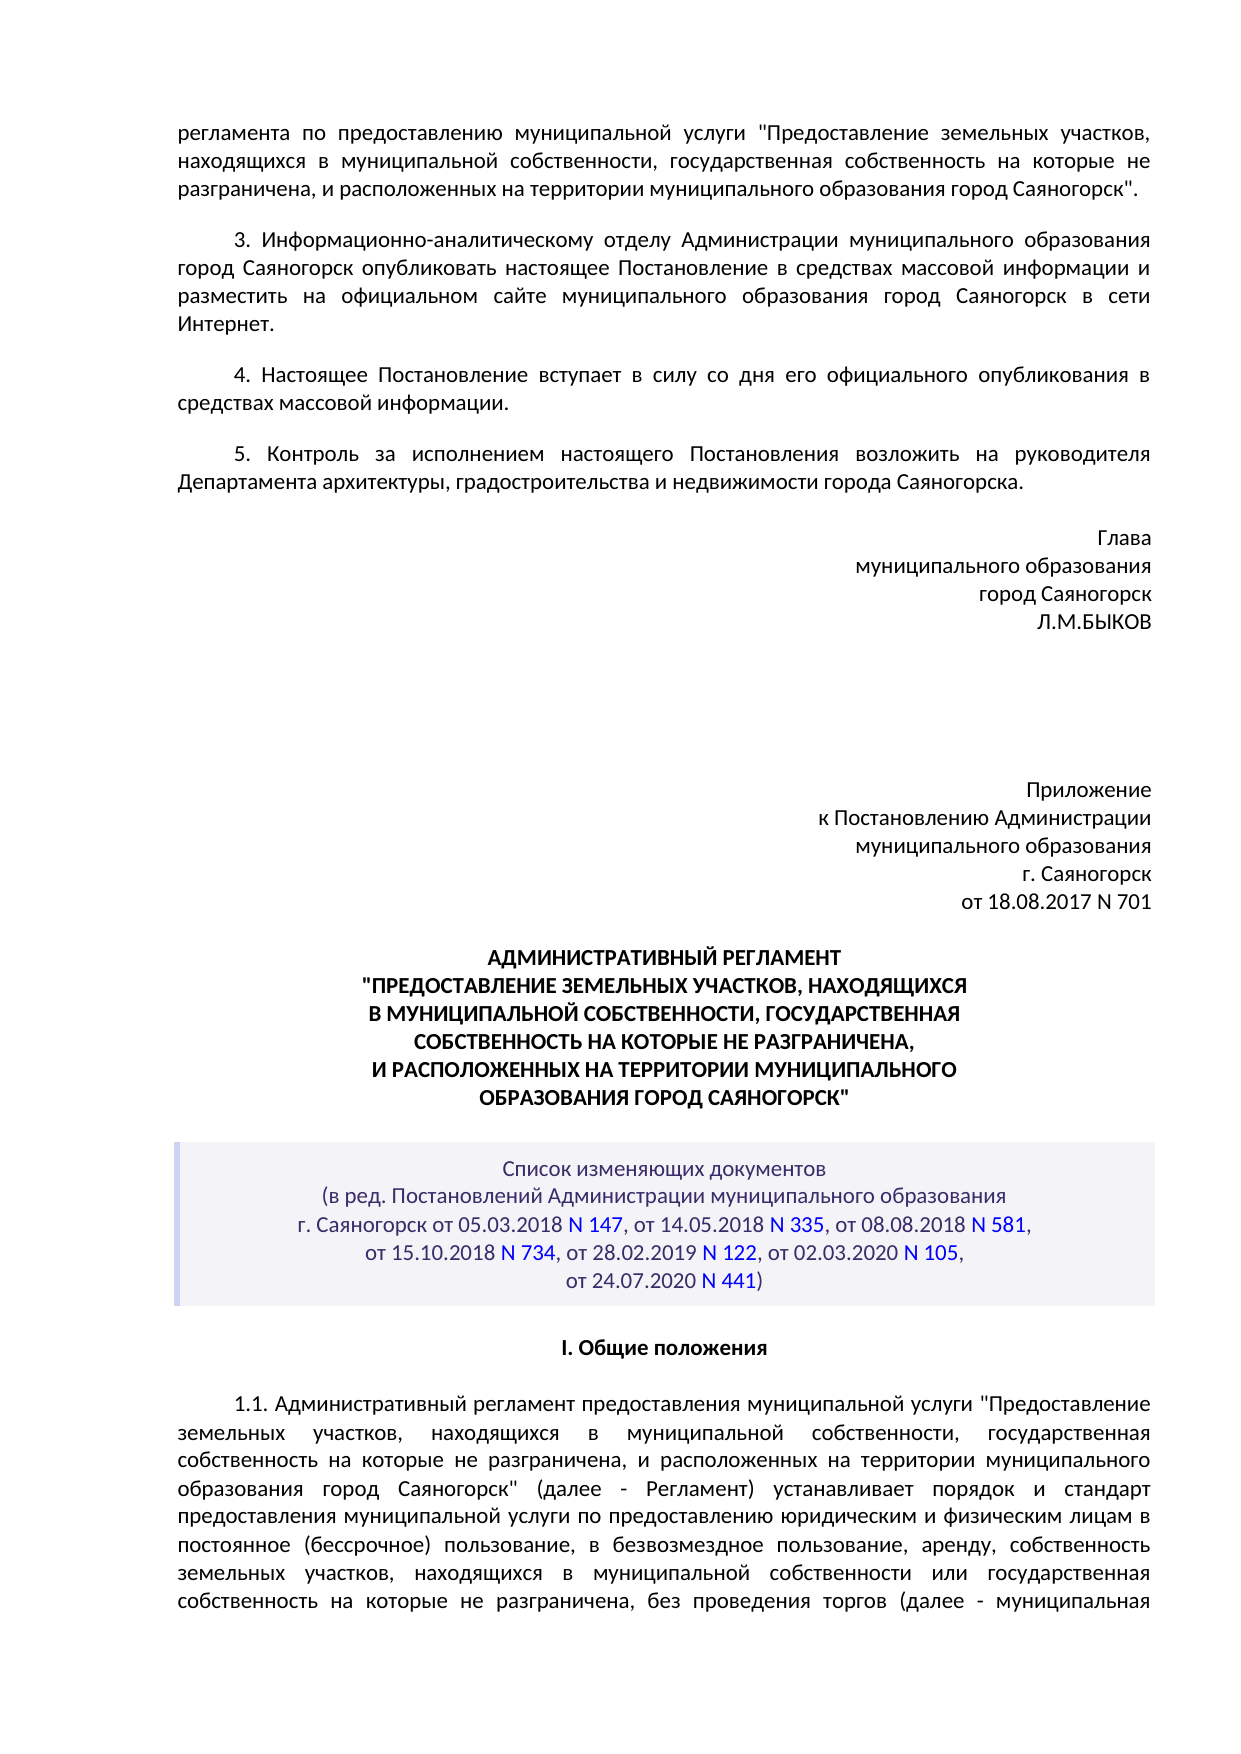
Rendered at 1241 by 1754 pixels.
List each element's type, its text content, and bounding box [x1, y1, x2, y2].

text город Саяногорск [177, 579, 1152, 607]
text 3. Информационно-аналитическому отделу Администрации муниципального образования город Саяногорск опубликовать настоящее Постановление в средствах массовой информации и разместить на официальном сайте муниципального образования город Саяногорск в сети Интернет. [177, 225, 1152, 337]
title И РАСПОЛОЖЕННЫХ НА ТЕРРИТОРИИ МУНИЦИПАЛЬНОГО [177, 1056, 1152, 1083]
text от 18.08.2017 N 701 [177, 887, 1152, 915]
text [177, 118, 1152, 202]
table_header Список изменяющих документов (в ред. Постановлений Администрации муниципального образования г. Саяногорск от 05.03.2018 N 147, от 14.05.2018 N 335, от 08.08.2018 N 581, от 15.10.2018 N 734, от 28.02.2019 N 122, от 02.03.2020 N 105, от 24.07.2020 N 441) [180, 1142, 1149, 1306]
text 4. Настоящее Постановление вступает в силу со дня его официального опубликования в средствах массовой информации. [177, 360, 1152, 416]
title АДМИНИСТРАТИВНЫЙ РЕГЛАМЕНТ [177, 943, 1152, 971]
text муниципального образования [177, 551, 1152, 579]
title В МУНИЦИПАЛЬНОЙ СОБСТВЕННОСТИ, ГОСУДАРСТВЕННАЯ [177, 999, 1152, 1027]
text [177, 1389, 1152, 1614]
title "ПРЕДОСТАВЛЕНИЕ ЗЕМЕЛЬНЫХ УЧАСТКОВ, НАХОДЯЩИХСЯ [177, 971, 1152, 999]
text Приложение [177, 775, 1152, 803]
text Глава [177, 523, 1152, 551]
title СОБСТВЕННОСТЬ НА КОТОРЫЕ НЕ РАЗГРАНИЧЕНА, [177, 1027, 1152, 1056]
text муниципального образования [177, 831, 1152, 859]
text г. Саяногорск [177, 859, 1152, 887]
title I. Общие положения [177, 1333, 1152, 1362]
text 5. Контроль за исполнением настоящего Постановления возложить на руководителя Департамента архитектуры, градостроительства и недвижимости города Саяногорска. [177, 439, 1152, 495]
title ОБРАЗОВАНИЯ ГОРОД САЯНОГОРСК" [177, 1083, 1152, 1112]
text к Постановлению Администрации [177, 803, 1152, 831]
text Л.М.БЫКОВ [177, 607, 1152, 635]
